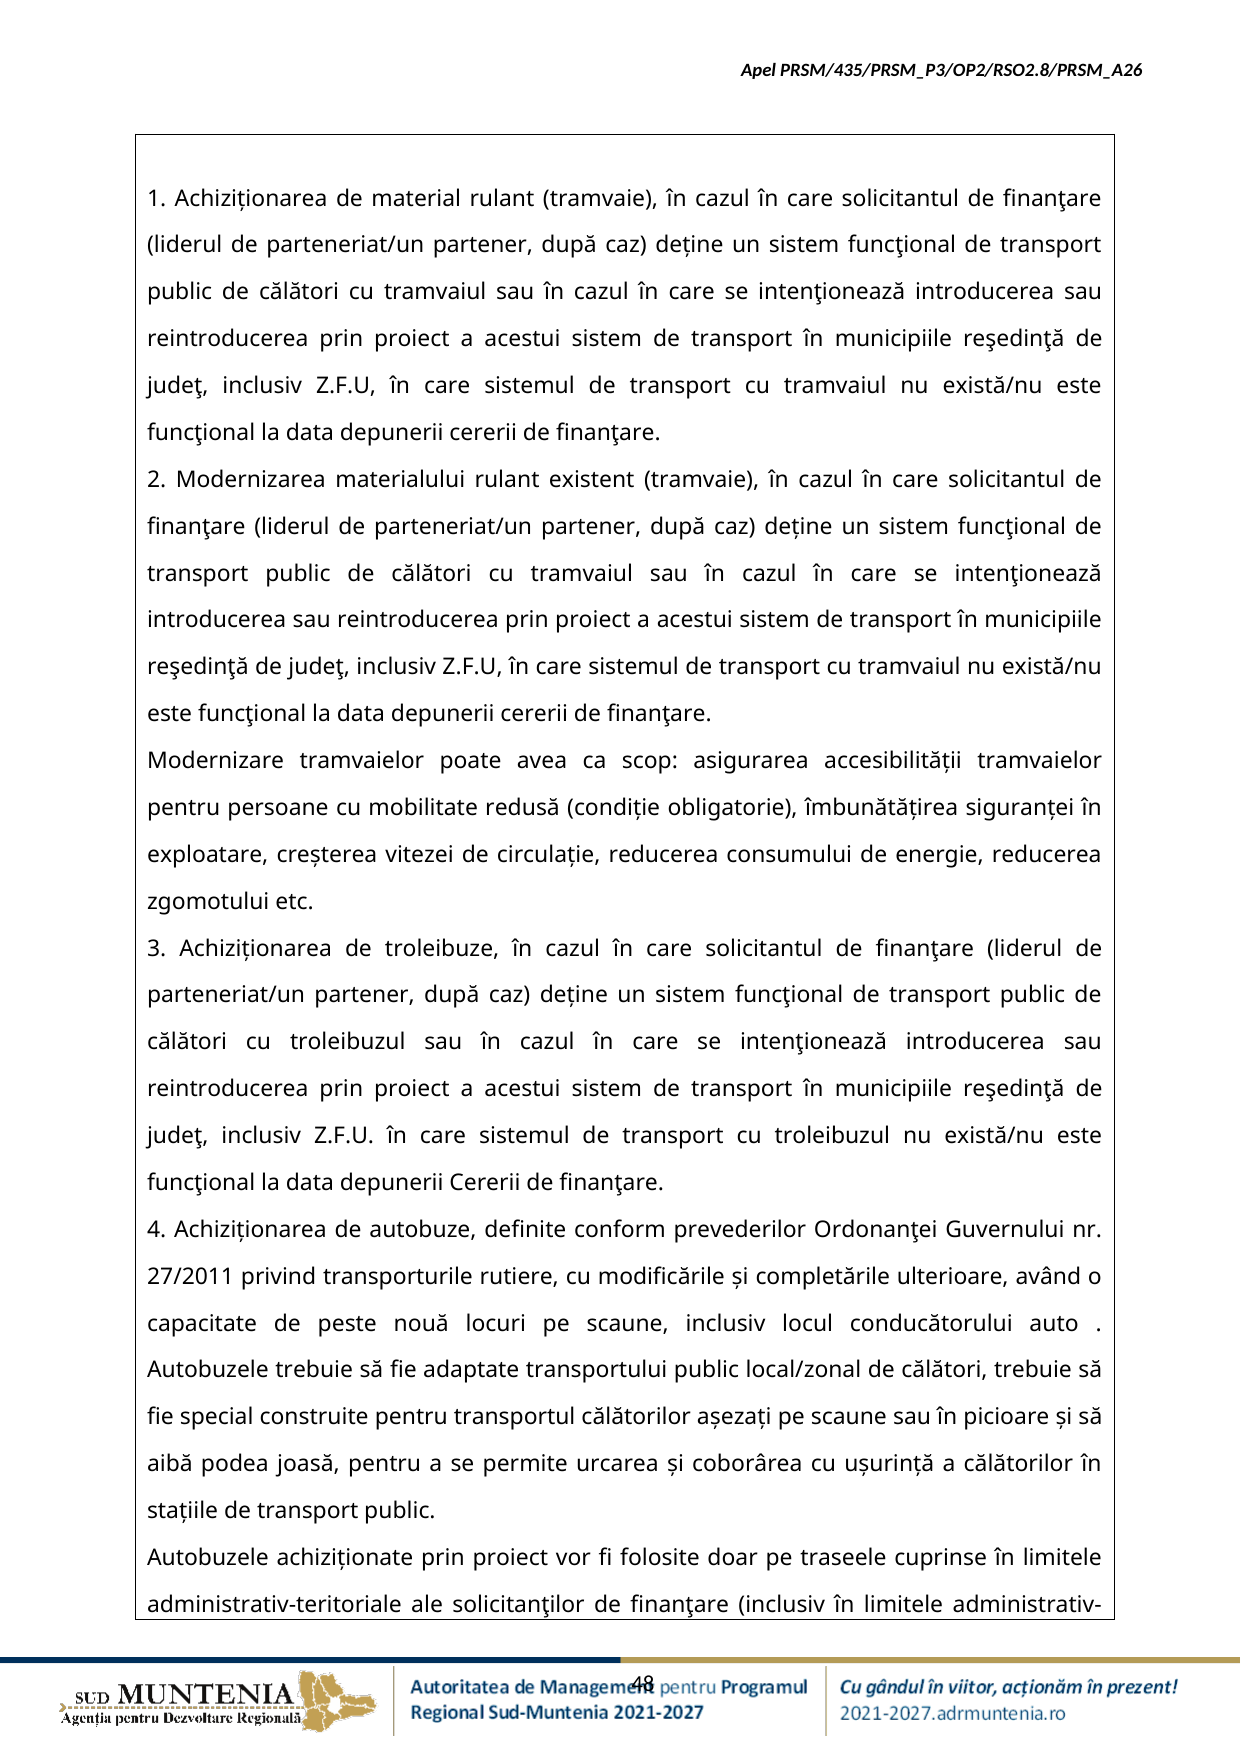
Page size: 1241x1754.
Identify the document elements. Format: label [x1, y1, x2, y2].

picture [0, 1657, 1241, 1737]
table_header [136, 135, 1114, 1619]
